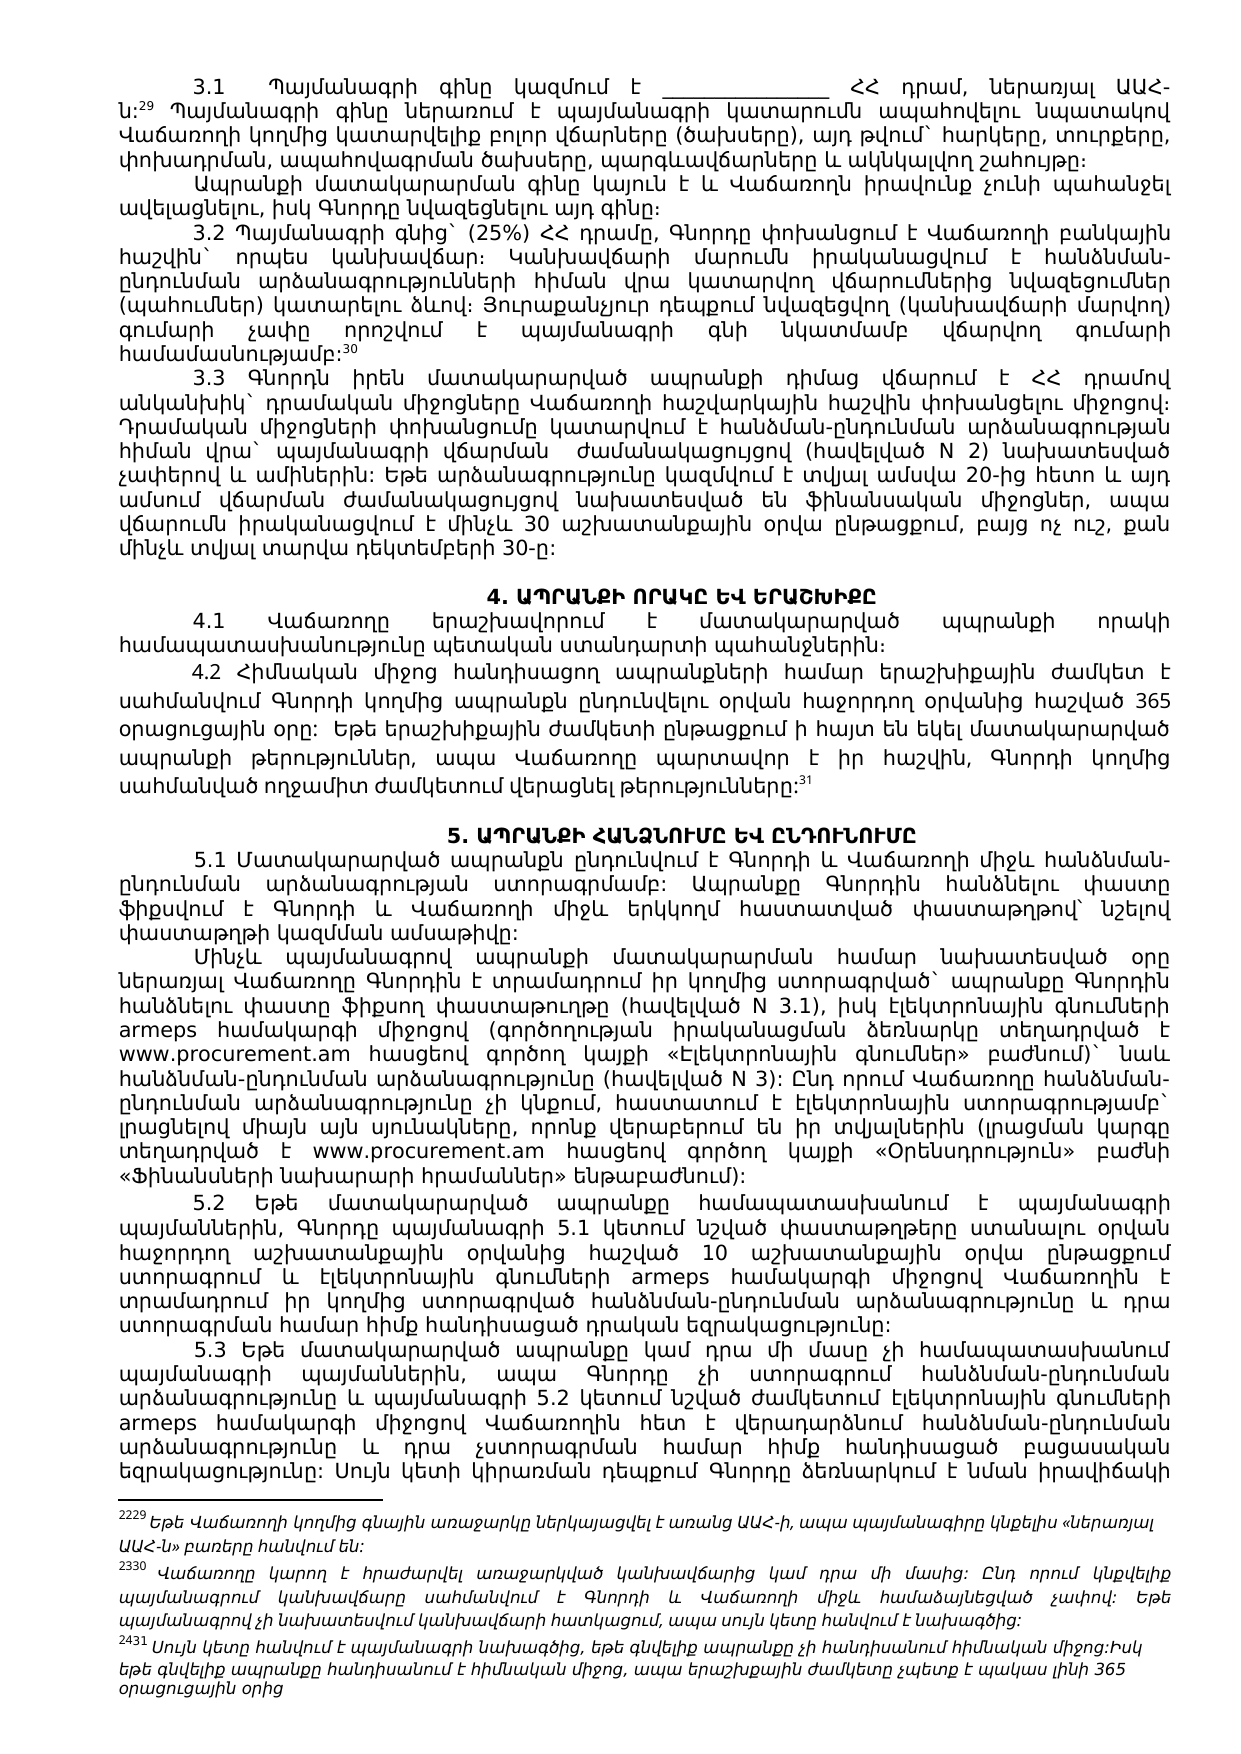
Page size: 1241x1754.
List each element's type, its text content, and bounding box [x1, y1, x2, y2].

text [118, 1338, 1171, 1483]
text 4. ԱՊՐԱՆՔԻ ՈՐԱԿԸ ԵՎ ԵՐԱՇԽԻՔԸ [118, 585, 1171, 609]
text Մինչև պայմանագրով ապրանքի մատակարարման համար նախատեսված օրը ներառյալ Վաճառողը Գնորդին է տրամադրում իր կողմից ստորագրված` ապրանքը Գնորդին հանձնելու փաստը ֆիքսող փաստաթուղթը (հավելված N 3.1), իսկ էլեկտրոնային գնումների armeps համակարգի միջոցով (գործողության իրականացման ձեռնարկը տեղադրված է www.procurement.am հասցեով գործող կայքի «Էլեկտրոնային գնումներ» բաժնում)` նաև հանձնման-ընդունման արձանագրությունը (հավելված N 3): Ընդ որում Վաճառողը հանձնման-ընդունման արձանագրությունը չի կնքում, հաստատում է էլեկտրոնային ստորագրությամբ` լրացնելով միայն այն սյունակները, որոնք վերաբերում են իր տվյալներին (լրացման կարգը տեղադրված է www.procurement.am հասցեով գործող կայքի «Օրենսդրություն» բաժնի «Ֆինանսների նախարարի հրամաններ» ենթաբաժնում): [118, 945, 1171, 1188]
text 5.1 Մատակարարված ապրանքն ընդունվում է Գնորդի և Վաճառողի միջև հանձնման-ընդունման արձանագրության ստորագրմամբ: Ապրանքը Գնորդին հանձնելու փաստը ֆիքսվում է Գնորդի և Վաճառողի միջև երկկողմ հաստատված փաստաթղթով՝ նշելով փաստաթղթի կազմման ամսաթիվը: [118, 848, 1171, 945]
text 4.1 Վաճառողը երաշխավորում է մատակարարված պպրանքի որակի համապատասխանությունը պետական ստանդարտի պահանջներին։ [118, 609, 1171, 657]
text 3.2 Պայմանագրի գնից` (25%) ՀՀ դրամը, Գնորդը փոխանցում է Վաճառողի բանկային հաշվին` որպես կանխավճար։ Կանխավճարի մարումն իրականացվում է հանձնման-ընդունման արձանագրությունների հիման վրա կատարվող վճարումներից նվազեցումներ (պահումներ) կատարելու ձևով։ Յուրաքանչյուր դեպքում նվազեցվող (կանխավճարի մարվող) գումարի չափը որոշվում է պայմանագրի գնի նկատմամբ վճարվող գումարի համամասնությամբ:30 [118, 221, 1171, 366]
text 4.2 Հիմնական միջոց հանդիսացող ապրանքների համար երաշխիքային ժամկետ է սահմանվում Գնորդի կողմից ապրանքն ընդունվելու օրվան հաջորդող օրվանից հաշված 365 օրացուցային օրը: Եթե երաշխիքային ժամկետի ընթացքում ի հայտ են եկել մատակարարված ապրանքի թերություններ, ապա Վաճառողը պարտավոր է իր հաշվին, Գնորդի կողմից սահմանված ողջամիտ ժամկետում վերացնել թերությունները:31 [118, 657, 1171, 800]
text 5. ԱՊՐԱՆՔԻ ՀԱՆՁՆՈՒՄԸ ԵՎ ԸՆԴՈՒՆՈՒՄԸ [118, 824, 1171, 848]
text 3.3 Գնորդն իրեն մատակարարված ապրանքի դիմաց վճարում է ՀՀ դրամով անկանխիկ` դրամական միջոցները Վաճառողի հաշվարկային հաշվին փոխանցելու միջոցով։ Դրամական միջոցների փոխանցումը կատարվում է հանձման-ընդունման արձանագրության հիման վրա` պայմանագրի վճարման ժամանակացույցով (հավելված N 2) նախատեսված չափերով և ամիներին: Եթե արձանագրությունը կազմվում է տվյալ ամսվա 20-ից հետո և այդ ամսում վճարման ժամանակացույցով նախատեսված են ֆինանսական միջոցներ, ապա վճարումն իրականացվում է մինչև 30 աշխատանքային օրվա ընթացքում, բայց ոչ ուշ, քան մինչև տվյալ տարվա դեկտեմբերի 30-ը: [118, 366, 1171, 560]
text 3.1 Պայմանագրի գինը կազմում է ________________ ՀՀ դրամ, ներառյալ ԱԱՀ-ն:29Պայմանագրի գինը ներառում է պայմանագրի կատարումն ապահովելու նպատակով Վաճառողի կողմից կատարվելիք բոլոր վճարները (ծախսերը), այդ թվում` հարկերը, տուրքերը, փոխադրման, ապահովագրման ծախսերը, պարգևավճարները և ակնկալվող շահույթը։ [118, 75, 1171, 172]
text 5.2 Եթե մատակարարված ապրանքը համապատասխանում է պայմանագրի պայմաններին, Գնորդը պայմանագրի 5.1 կետում նշված փաստաթղթերը ստանալու օրվան հաջորդող աշխատանքային օրվանից հաշված 10 աշխատանքային օրվա ընթացքում ստորագրում և էլեկտրոնային գնումների armeps համակարգի միջոցով Վաճառողին է տրամադրում իր կողմից ստորագրված հանձնման-ընդունման արձանագրությունը և դրա ստորագրման համար հիմք հանդիսացած դրական եզրակացությունը: [118, 1188, 1171, 1338]
text Ապրանքի մատակարարման գինը կայուն է և Վաճառողն իրավունք չունի պահանջել ավելացնելու, իսկ Գնորդը նվազեցնելու այդ գինը։ [118, 172, 1171, 221]
